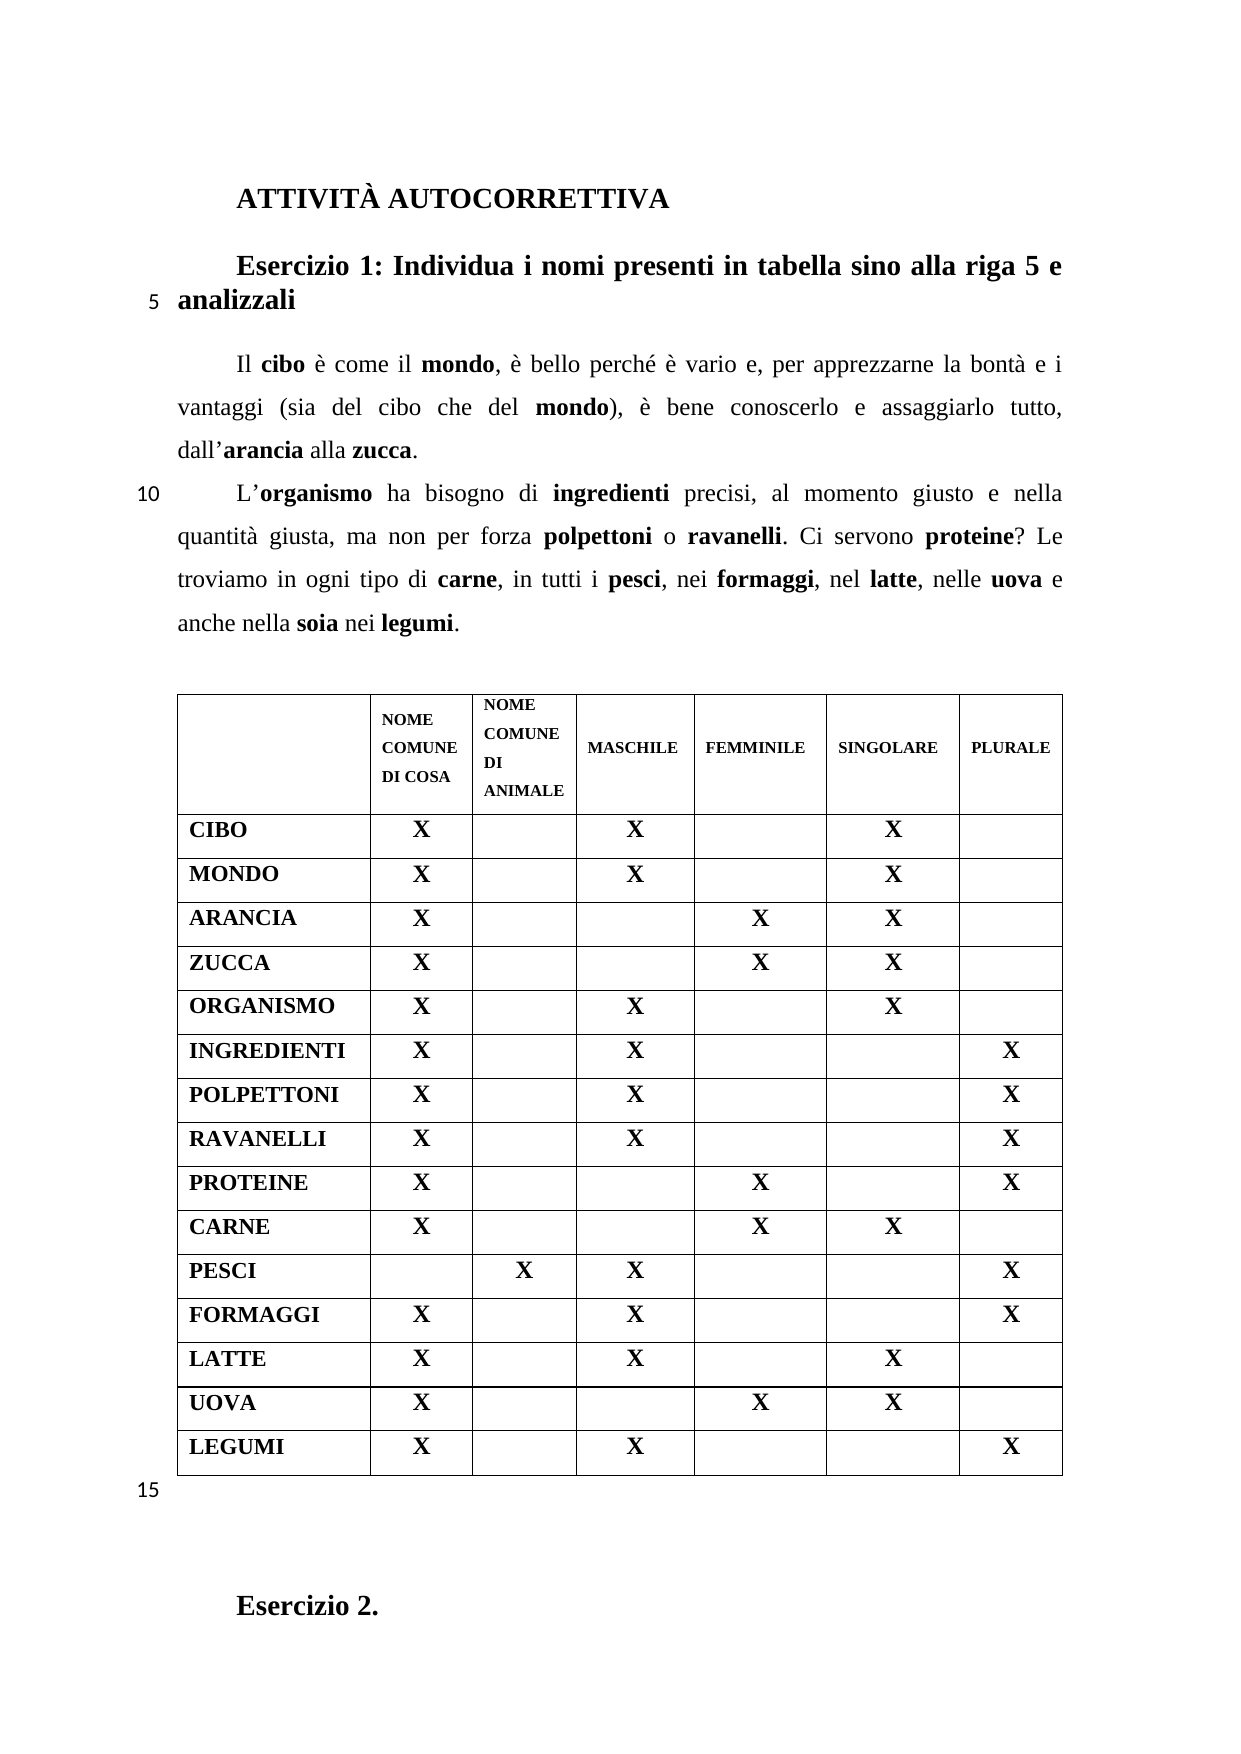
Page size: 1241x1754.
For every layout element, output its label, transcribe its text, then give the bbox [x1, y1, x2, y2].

table_cell X [577, 1431, 694, 1474]
table_cell [577, 903, 694, 946]
table_cell X [695, 903, 826, 946]
table_cell X [695, 1211, 826, 1254]
table_cell X [960, 1123, 1062, 1166]
table_cell UOVA [178, 1388, 370, 1430]
table_cell X [827, 903, 959, 946]
table_cell X [473, 1255, 576, 1298]
table_cell ZUCCA [178, 947, 370, 990]
table_header [178, 695, 370, 813]
table_cell [473, 815, 576, 858]
table_cell [577, 947, 694, 990]
table_cell LEGUMI [178, 1431, 370, 1474]
table_cell X [827, 991, 959, 1034]
table_cell X [371, 1123, 472, 1166]
table_cell [473, 1035, 576, 1078]
table_cell [473, 1431, 576, 1474]
table_cell INGREDIENTI [178, 1035, 370, 1078]
table_cell MONDO [178, 859, 370, 902]
table_cell [960, 1343, 1062, 1386]
table_cell [827, 1123, 959, 1166]
table_cell [695, 1035, 826, 1078]
table_cell X [371, 947, 472, 990]
table_cell [473, 859, 576, 902]
table_cell [827, 1167, 959, 1210]
table_cell PROTEINE [178, 1167, 370, 1210]
table_cell [577, 1167, 694, 1210]
table_cell ORGANISMO [178, 991, 370, 1034]
table_cell X [577, 859, 694, 902]
table_cell X [577, 1123, 694, 1166]
table_header FEMMINILE [695, 695, 826, 813]
table_cell X [960, 1299, 1062, 1342]
table_cell X [577, 1079, 694, 1122]
table_cell X [371, 1167, 472, 1210]
table_cell [473, 1079, 576, 1122]
table_cell X [960, 1167, 1062, 1210]
table_cell X [371, 1343, 472, 1386]
table_cell FORMAGGI [178, 1299, 370, 1342]
table_cell [960, 991, 1062, 1034]
table_cell X [371, 1079, 472, 1122]
table_header PLURALE [960, 695, 1062, 813]
table_cell [577, 1388, 694, 1430]
table_header NOME COMUNE DI COSA [371, 695, 472, 813]
table_cell LATTE [178, 1343, 370, 1386]
table_cell [695, 1343, 826, 1386]
table_cell X [371, 859, 472, 902]
table_cell [960, 903, 1062, 946]
table_cell PESCI [178, 1255, 370, 1298]
table_cell X [960, 1255, 1062, 1298]
table_cell [695, 1255, 826, 1298]
table_cell [473, 947, 576, 990]
table_cell X [695, 1167, 826, 1210]
table_cell [827, 1079, 959, 1122]
table_cell [473, 1211, 576, 1254]
table_cell CARNE [178, 1211, 370, 1254]
table_cell X [371, 903, 472, 946]
table_cell X [827, 815, 959, 858]
table_cell [960, 1388, 1062, 1430]
table_cell RAVANELLI [178, 1123, 370, 1166]
table_cell [827, 1431, 959, 1474]
table_cell X [695, 947, 826, 990]
table_cell [695, 1123, 826, 1166]
table_cell [473, 1123, 576, 1166]
table_cell X [577, 815, 694, 858]
table_cell X [371, 1388, 472, 1430]
table_cell X [827, 1388, 959, 1430]
table_cell [371, 1255, 472, 1298]
table_cell [827, 1035, 959, 1078]
text L’organismo ha bisogno di ingredienti precisi, al momento giusto e nella quantità giusta, ma non per forza polpettoni o ravanelli. Ci servono proteine? Le troviamo in ogni tipo di carne, in tutti i pesci, nei formaggi, nel latte, nelle uova e anche nella soia nei legumi. [177, 478, 1063, 636]
table_cell X [577, 1299, 694, 1342]
table_cell POLPETTONI [178, 1079, 370, 1122]
table_cell X [371, 1035, 472, 1078]
table_cell X [827, 859, 959, 902]
table_cell X [371, 815, 472, 858]
table_cell X [577, 1343, 694, 1386]
table_cell [577, 1211, 694, 1254]
table_cell X [960, 1079, 1062, 1122]
table_cell [960, 1211, 1062, 1254]
table_cell X [577, 1035, 694, 1078]
table_cell X [960, 1431, 1062, 1474]
text Esercizio 2. [177, 1588, 1063, 1621]
table_cell X [371, 1431, 472, 1474]
table_cell ARANCIA [178, 903, 370, 946]
table_cell [473, 1299, 576, 1342]
table_cell [827, 1255, 959, 1298]
table_cell [695, 815, 826, 858]
table_cell CIBO [178, 815, 370, 858]
table_cell X [960, 1035, 1062, 1078]
table_cell X [371, 1211, 472, 1254]
table_cell X [371, 991, 472, 1034]
table_cell [960, 815, 1062, 858]
table_cell X [827, 947, 959, 990]
table_cell [473, 991, 576, 1034]
table_cell [960, 859, 1062, 902]
table_cell [695, 1079, 826, 1122]
table_cell [960, 947, 1062, 990]
table_cell [473, 1388, 576, 1430]
text Esercizio 1: Individua i nomi presenti in tabella sino alla riga 5 e analizzali [177, 248, 1063, 315]
table_cell [695, 859, 826, 902]
text Il cibo è come il mondo, è bello perché è vario e, per apprezzarne la bontà e i vantaggi (sia del cibo che del mondo), è bene conoscerlo e assaggiarlo tutto, dall’arancia alla zucca. [177, 349, 1063, 464]
table_cell [695, 1431, 826, 1474]
table_cell X [371, 1299, 472, 1342]
table_header MASCHILE [577, 695, 694, 813]
table_cell [695, 991, 826, 1034]
table_cell X [827, 1343, 959, 1386]
table_cell X [577, 991, 694, 1034]
text ATTIVITÀ AUTOCORRETTIVA [177, 181, 1063, 215]
table_cell [473, 1167, 576, 1210]
table_cell [473, 903, 576, 946]
table_cell [473, 1343, 576, 1386]
table_cell [827, 1299, 959, 1342]
table_cell X [827, 1211, 959, 1254]
table_cell X [695, 1388, 826, 1430]
table_cell [695, 1299, 826, 1342]
table_header NOME COMUNE DI ANIMALE [473, 695, 576, 813]
table_cell X [577, 1255, 694, 1298]
table_header SINGOLARE [827, 695, 959, 813]
